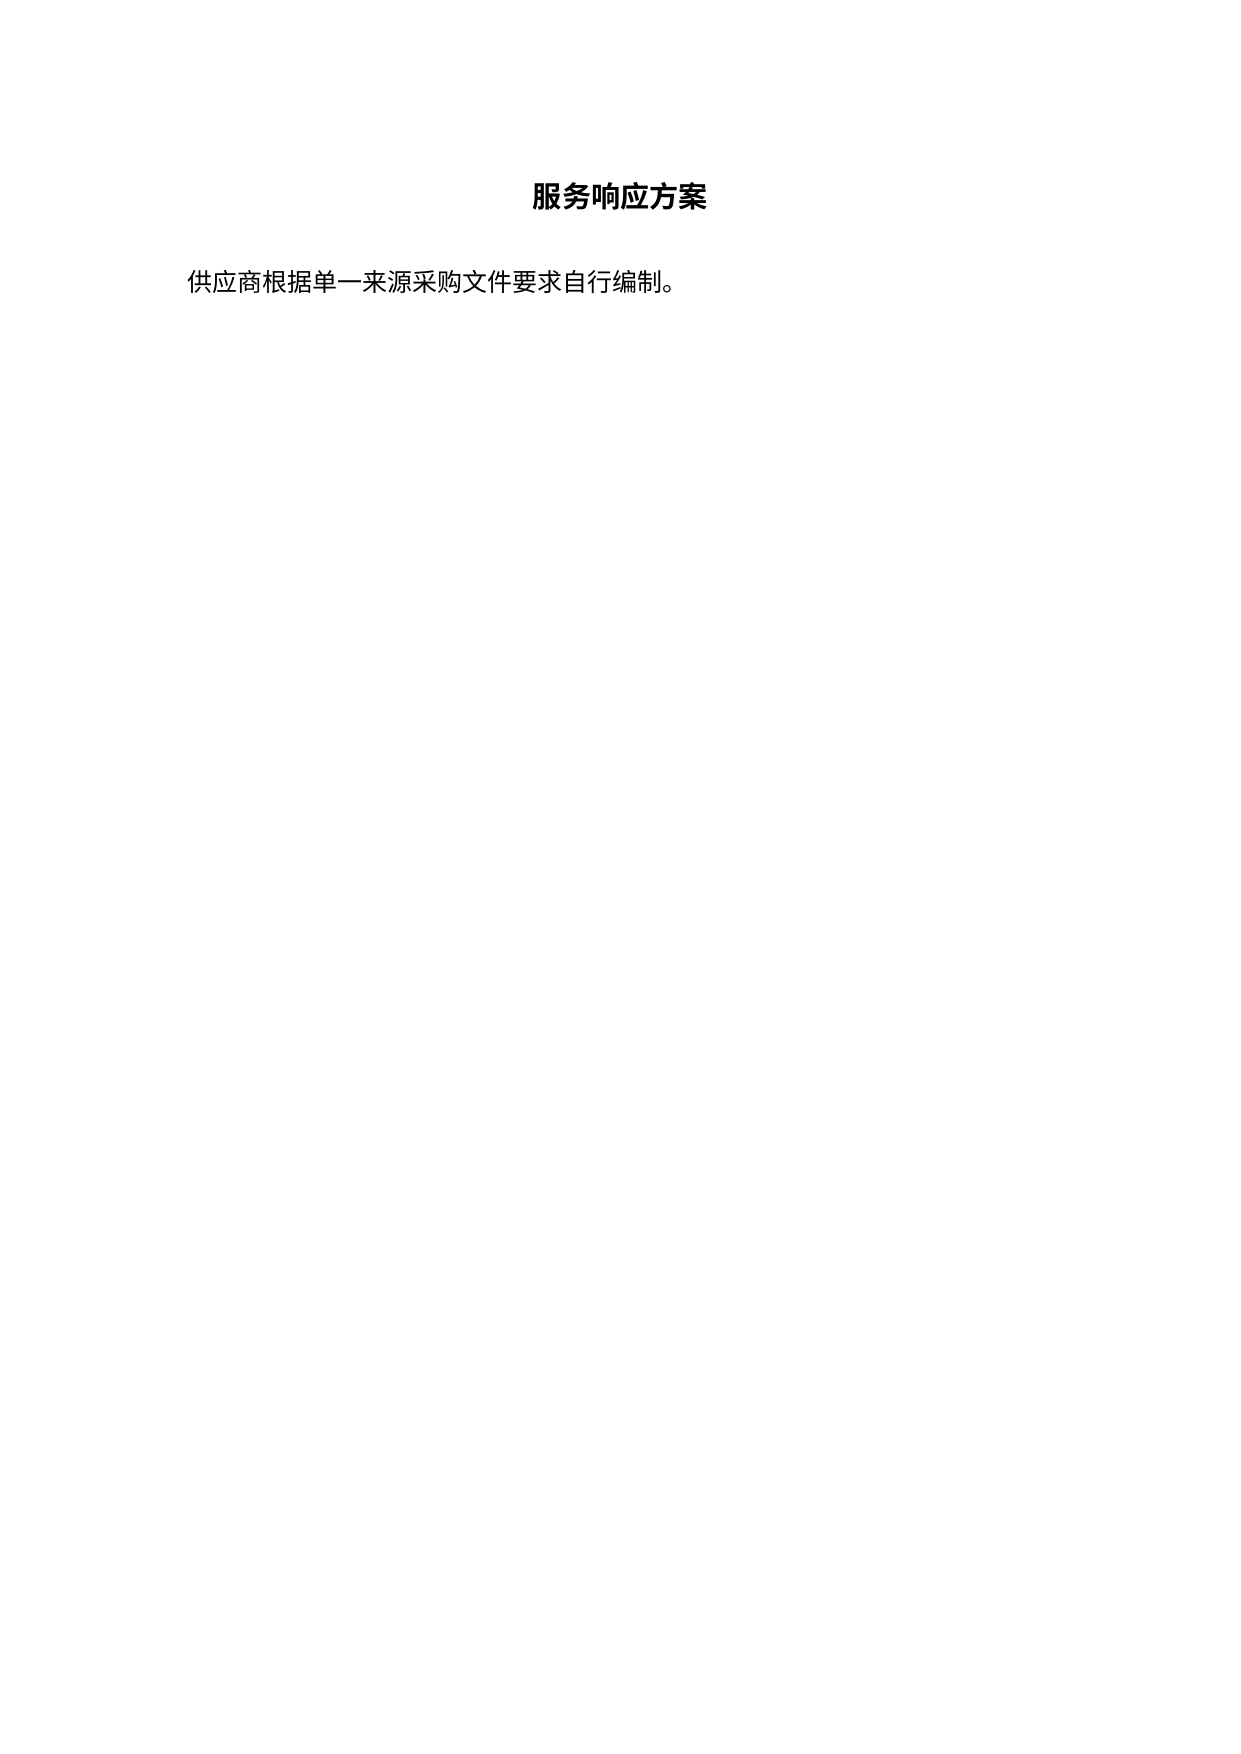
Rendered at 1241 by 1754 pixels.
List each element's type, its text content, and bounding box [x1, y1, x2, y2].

text 供应商根据单一来源采购文件要求自行编制。 [187, 248, 1053, 313]
text 服务响应方案 [187, 162, 1053, 227]
